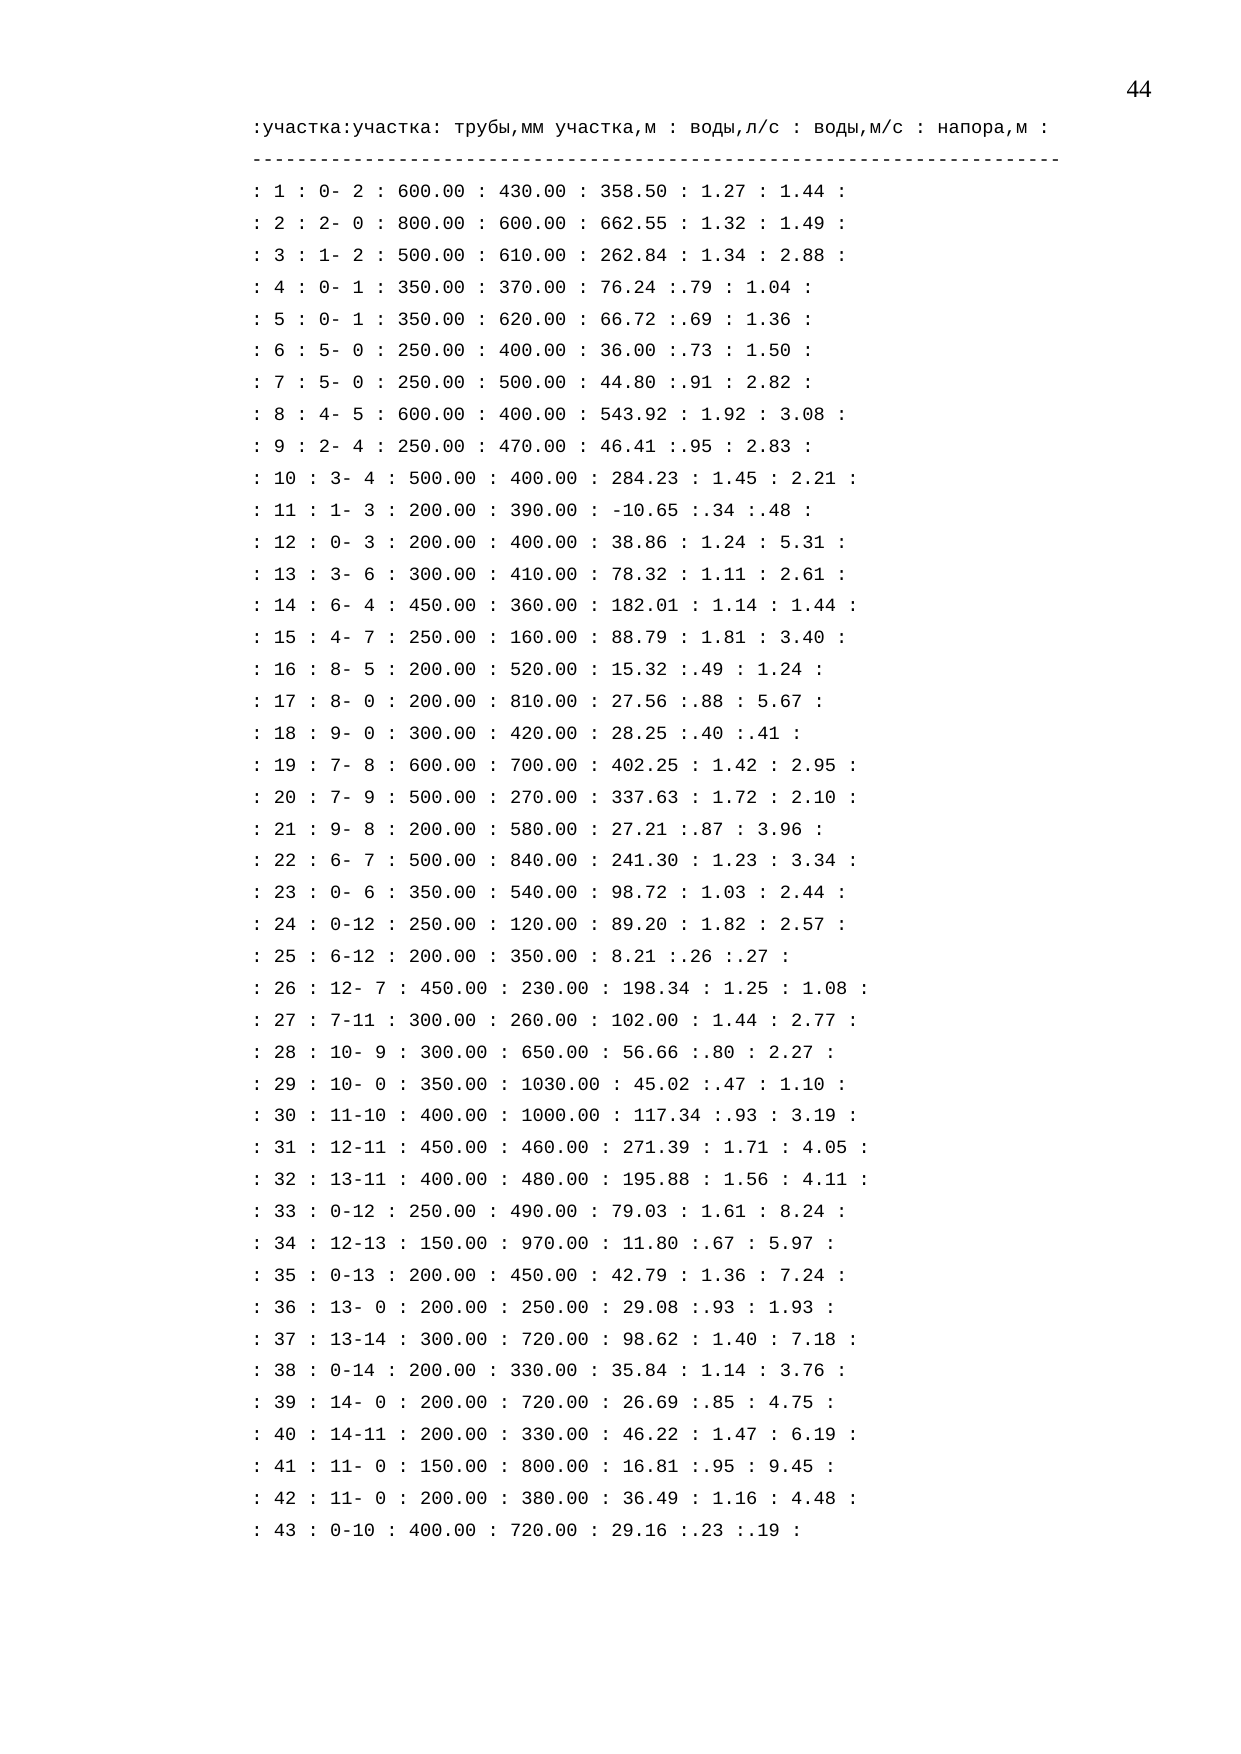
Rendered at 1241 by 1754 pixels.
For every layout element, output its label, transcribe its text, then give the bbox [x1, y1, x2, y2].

text : 5 : 0- 1 : 350.00 : 620.00 : 66.72 :.69 : 1.36 : [177, 309, 1152, 331]
text : 13 : 3- 6 : 300.00 : 410.00 : 78.32 : 1.11 : 2.61 : [177, 564, 1152, 586]
text : 38 : 0-14 : 200.00 : 330.00 : 35.84 : 1.14 : 3.76 : [177, 1361, 1152, 1382]
text : 41 : 11- 0 : 150.00 : 800.00 : 16.81 :.95 : 9.45 : [177, 1457, 1152, 1478]
text : 36 : 13- 0 : 200.00 : 250.00 : 29.08 :.93 : 1.93 : [177, 1297, 1152, 1319]
text : 10 : 3- 4 : 500.00 : 400.00 : 284.23 : 1.45 : 2.21 : [177, 469, 1152, 490]
text :участка:участка: трубы,мм участка,м : воды,л/c : воды,м/c : напора,м : [177, 118, 1152, 139]
text : 26 : 12- 7 : 450.00 : 230.00 : 198.34 : 1.25 : 1.08 : [177, 979, 1152, 1000]
text : 6 : 5- 0 : 250.00 : 400.00 : 36.00 :.73 : 1.50 : [177, 341, 1152, 362]
text : 35 : 0-13 : 200.00 : 450.00 : 42.79 : 1.36 : 7.24 : [177, 1266, 1152, 1287]
text : 9 : 2- 4 : 250.00 : 470.00 : 46.41 :.95 : 2.83 : [177, 437, 1152, 458]
text : 8 : 4- 5 : 600.00 : 400.00 : 543.92 : 1.92 : 3.08 : [177, 405, 1152, 426]
text : 43 : 0-10 : 400.00 : 720.00 : 29.16 :.23 :.19 : [177, 1521, 1152, 1542]
text : 15 : 4- 7 : 250.00 : 160.00 : 88.79 : 1.81 : 3.40 : [177, 628, 1152, 649]
text : 18 : 9- 0 : 300.00 : 420.00 : 28.25 :.40 :.41 : [177, 724, 1152, 745]
text : 24 : 0-12 : 250.00 : 120.00 : 89.20 : 1.82 : 2.57 : [177, 915, 1152, 936]
text : 29 : 10- 0 : 350.00 : 1030.00 : 45.02 :.47 : 1.10 : [177, 1074, 1152, 1096]
text : 22 : 6- 7 : 500.00 : 840.00 : 241.30 : 1.23 : 3.34 : [177, 851, 1152, 872]
text : 1 : 0- 2 : 600.00 : 430.00 : 358.50 : 1.27 : 1.44 : [177, 182, 1152, 203]
text : 12 : 0- 3 : 200.00 : 400.00 : 38.86 : 1.24 : 5.31 : [177, 532, 1152, 554]
text : 33 : 0-12 : 250.00 : 490.00 : 79.03 : 1.61 : 8.24 : [177, 1202, 1152, 1223]
text : 14 : 6- 4 : 450.00 : 360.00 : 182.01 : 1.14 : 1.44 : [177, 596, 1152, 617]
text : 23 : 0- 6 : 350.00 : 540.00 : 98.72 : 1.03 : 2.44 : [177, 883, 1152, 904]
text : 39 : 14- 0 : 200.00 : 720.00 : 26.69 :.85 : 4.75 : [177, 1393, 1152, 1414]
text : 3 : 1- 2 : 500.00 : 610.00 : 262.84 : 1.34 : 2.88 : [177, 246, 1152, 267]
text : 40 : 14-11 : 200.00 : 330.00 : 46.22 : 1.47 : 6.19 : [177, 1425, 1152, 1446]
text : 7 : 5- 0 : 250.00 : 500.00 : 44.80 :.91 : 2.82 : [177, 373, 1152, 394]
text : 19 : 7- 8 : 600.00 : 700.00 : 402.25 : 1.42 : 2.95 : [177, 756, 1152, 777]
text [177, 150, 1152, 171]
text : 32 : 13-11 : 400.00 : 480.00 : 195.88 : 1.56 : 4.11 : [177, 1170, 1152, 1191]
text : 20 : 7- 9 : 500.00 : 270.00 : 337.63 : 1.72 : 2.10 : [177, 787, 1152, 809]
text : 16 : 8- 5 : 200.00 : 520.00 : 15.32 :.49 : 1.24 : [177, 660, 1152, 681]
text : 42 : 11- 0 : 200.00 : 380.00 : 36.49 : 1.16 : 4.48 : [177, 1489, 1152, 1510]
text : 21 : 9- 8 : 200.00 : 580.00 : 27.21 :.87 : 3.96 : [177, 819, 1152, 841]
text : 11 : 1- 3 : 200.00 : 390.00 : -10.65 :.34 :.48 : [177, 501, 1152, 522]
text : 2 : 2- 0 : 800.00 : 600.00 : 662.55 : 1.32 : 1.49 : [177, 214, 1152, 235]
text : 27 : 7-11 : 300.00 : 260.00 : 102.00 : 1.44 : 2.77 : [177, 1011, 1152, 1032]
text : 17 : 8- 0 : 200.00 : 810.00 : 27.56 :.88 : 5.67 : [177, 692, 1152, 713]
text : 31 : 12-11 : 450.00 : 460.00 : 271.39 : 1.71 : 4.05 : [177, 1138, 1152, 1159]
text : 25 : 6-12 : 200.00 : 350.00 : 8.21 :.26 :.27 : [177, 947, 1152, 968]
text : 34 : 12-13 : 150.00 : 970.00 : 11.80 :.67 : 5.97 : [177, 1234, 1152, 1255]
text : 4 : 0- 1 : 350.00 : 370.00 : 76.24 :.79 : 1.04 : [177, 277, 1152, 299]
text : 37 : 13-14 : 300.00 : 720.00 : 98.62 : 1.40 : 7.18 : [177, 1329, 1152, 1351]
text : 30 : 11-10 : 400.00 : 1000.00 : 117.34 :.93 : 3.19 : [177, 1106, 1152, 1127]
text : 28 : 10- 9 : 300.00 : 650.00 : 56.66 :.80 : 2.27 : [177, 1042, 1152, 1064]
